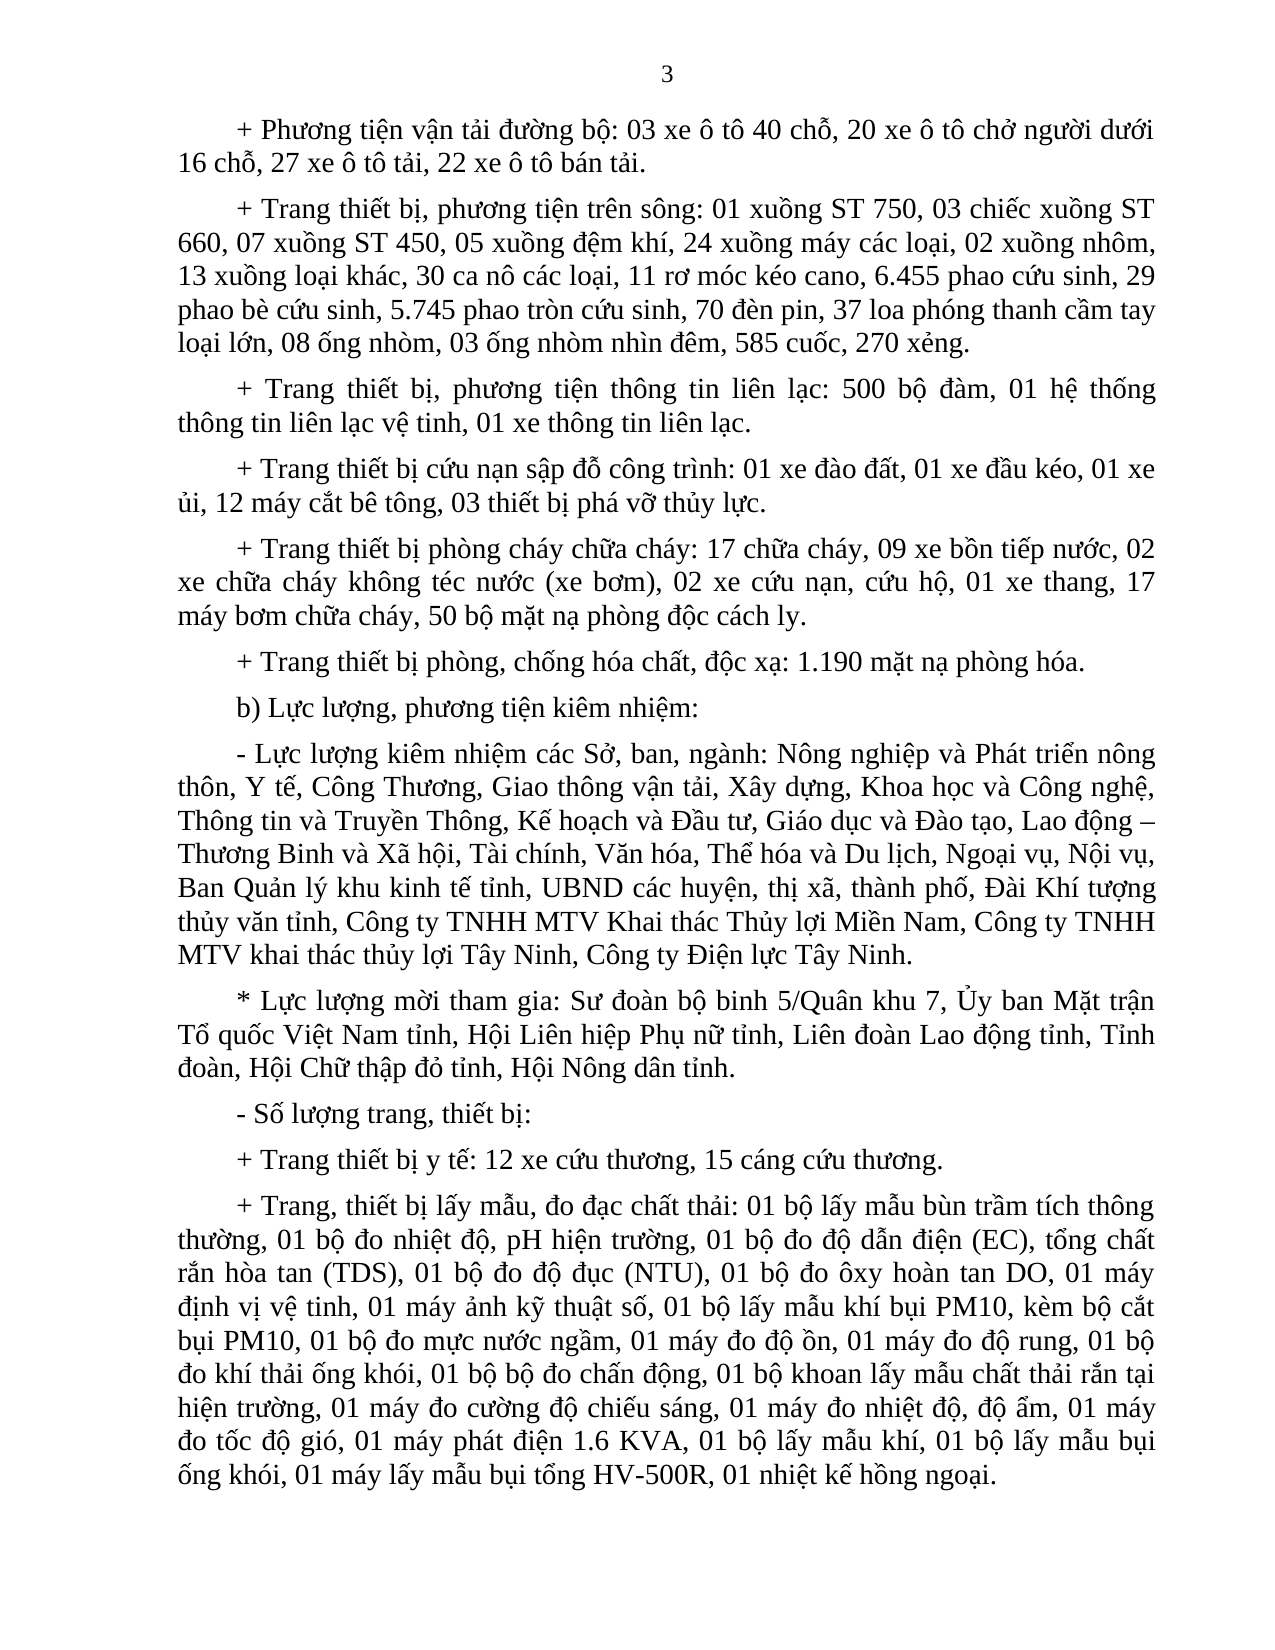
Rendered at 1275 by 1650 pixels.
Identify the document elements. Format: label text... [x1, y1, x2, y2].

text + Phương tiện vận tải đường bộ: 03 xe ô tô 40 chỗ, 20 xe ô tô chở người dưới 16 chỗ, 27 xe ô tô tải, 22 xe ô tô bán tải. [177, 112, 1157, 179]
text + Trang thiết bị phòng, chống hóa chất, độc xạ: 1.190 mặt nạ phòng hóa. [177, 644, 1157, 677]
text * Lực lượng mời tham gia: Sư đoàn bộ binh 5/Quân khu 7, Ủy ban Mặt trận Tổ quốc Việt Nam tỉnh, Hội Liên hiệp Phụ nữ tỉnh, Liên đoàn Lao động tỉnh, Tỉnh đoàn, Hội Chữ thập đỏ tỉnh, Hội Nông dân tỉnh. [177, 983, 1157, 1084]
text b) Lực lượng, phương tiện kiêm nhiệm: [177, 690, 1157, 723]
text + Trang thiết bị y tế: 12 xe cứu thương, 15 cáng cứu thương. [177, 1142, 1157, 1176]
text + Trang thiết bị cứu nạn sập đỗ công trình: 01 xe đào đất, 01 xe đầu kéo, 01 xe ủi, 12 máy cắt bê tông, 03 thiết bị phá vỡ thủy lực. [177, 451, 1157, 518]
text + Trang thiết bị, phương tiện thông tin liên lạc: 500 bộ đàm, 01 hệ thống thông tin liên lạc vệ tinh, 01 xe thông tin liên lạc. [177, 372, 1157, 439]
text + Trang thiết bị phòng cháy chữa cháy: 17 chữa cháy, 09 xe bồn tiếp nước, 02 xe chữa cháy không téc nước (xe bơm), 02 xe cứu nạn, cứu hộ, 01 xe thang, 17 máy bơm chữa cháy, 50 bộ mặt nạ phòng độc cách ly. [177, 531, 1157, 631]
text + Trang thiết bị, phương tiện trên sông: 01 xuồng ST 750, 03 chiếc xuồng ST 660, 07 xuồng ST 450, 05 xuồng đệm khí, 24 xuồng máy các loại, 02 xuồng nhôm, 13 xuồng loại khác, 30 ca nô các loại, 11 rơ móc kéo cano, 6.455 phao cứu sinh, 29 phao bè cứu sinh, 5.745 phao tròn cứu sinh, 70 đèn pin, 37 loa phóng thanh cầm tay loại lớn, 08 ống nhòm, 03 ống nhòm nhìn đêm, 585 cuốc, 270 xẻng. [177, 191, 1157, 359]
text - Lực lượng kiêm nhiệm các Sở, ban, ngành: Nông nghiệp và Phát triển nông thôn, Y tế, Công Thương, Giao thông vận tải, Xây dựng, Khoa học và Công nghệ, Thông tin và Truyền Thông, Kế hoạch và Đầu tư, Giáo dục và Đào tạo, Lao động – Thương Binh và Xã hội, Tài chính, Văn hóa, Thể hóa và Du lịch, Ngoại vụ, Nội vụ, Ban Quản lý khu kinh tế tỉnh, UBND các huyện, thị xã, thành phố, Đài Khí tượng thủy văn tỉnh, Công ty TNHH MTV Khai thác Thủy lợi Miền Nam, Công ty TNHH MTV khai thác thủy lợi Tây Ninh, Công ty Điện lực Tây Ninh. [177, 736, 1157, 971]
text + Trang, thiết bị lấy mẫu, đo đạc chất thải: 01 bộ lấy mẫu bùn trầm tích thông thường, 01 bộ đo nhiệt độ, pH hiện trường, 01 bộ đo độ dẫn điện (EC), tổng chất rắn hòa tan (TDS), 01 bộ đo độ đục (NTU), 01 bộ đo ôxy hoàn tan DO, 01 máy định vị vệ tinh, 01 máy ảnh kỹ thuật số, 01 bộ lấy mẫu khí bụi PM10, kèm bộ cắt bụi PM10, 01 bộ đo mực nước ngầm, 01 máy đo độ ồn, 01 máy đo độ rung, 01 bộ đo khí thải ống khói, 01 bộ bộ đo chấn động, 01 bộ khoan lấy mẫu chất thải rắn tại hiện trường, 01 máy đo cường độ chiếu sáng, 01 máy đo nhiệt độ, độ ẩm, 01 máy đo tốc độ gió, 01 máy phát điện 1.6 KVA, 01 bộ lấy mẫu khí, 01 bộ lấy mẫu bụi ống khói, 01 máy lấy mẫu bụi tổng HV-500R, 01 nhiệt kế hồng ngoại. [177, 1188, 1157, 1490]
text - Số lượng trang, thiết bị: [177, 1096, 1157, 1130]
